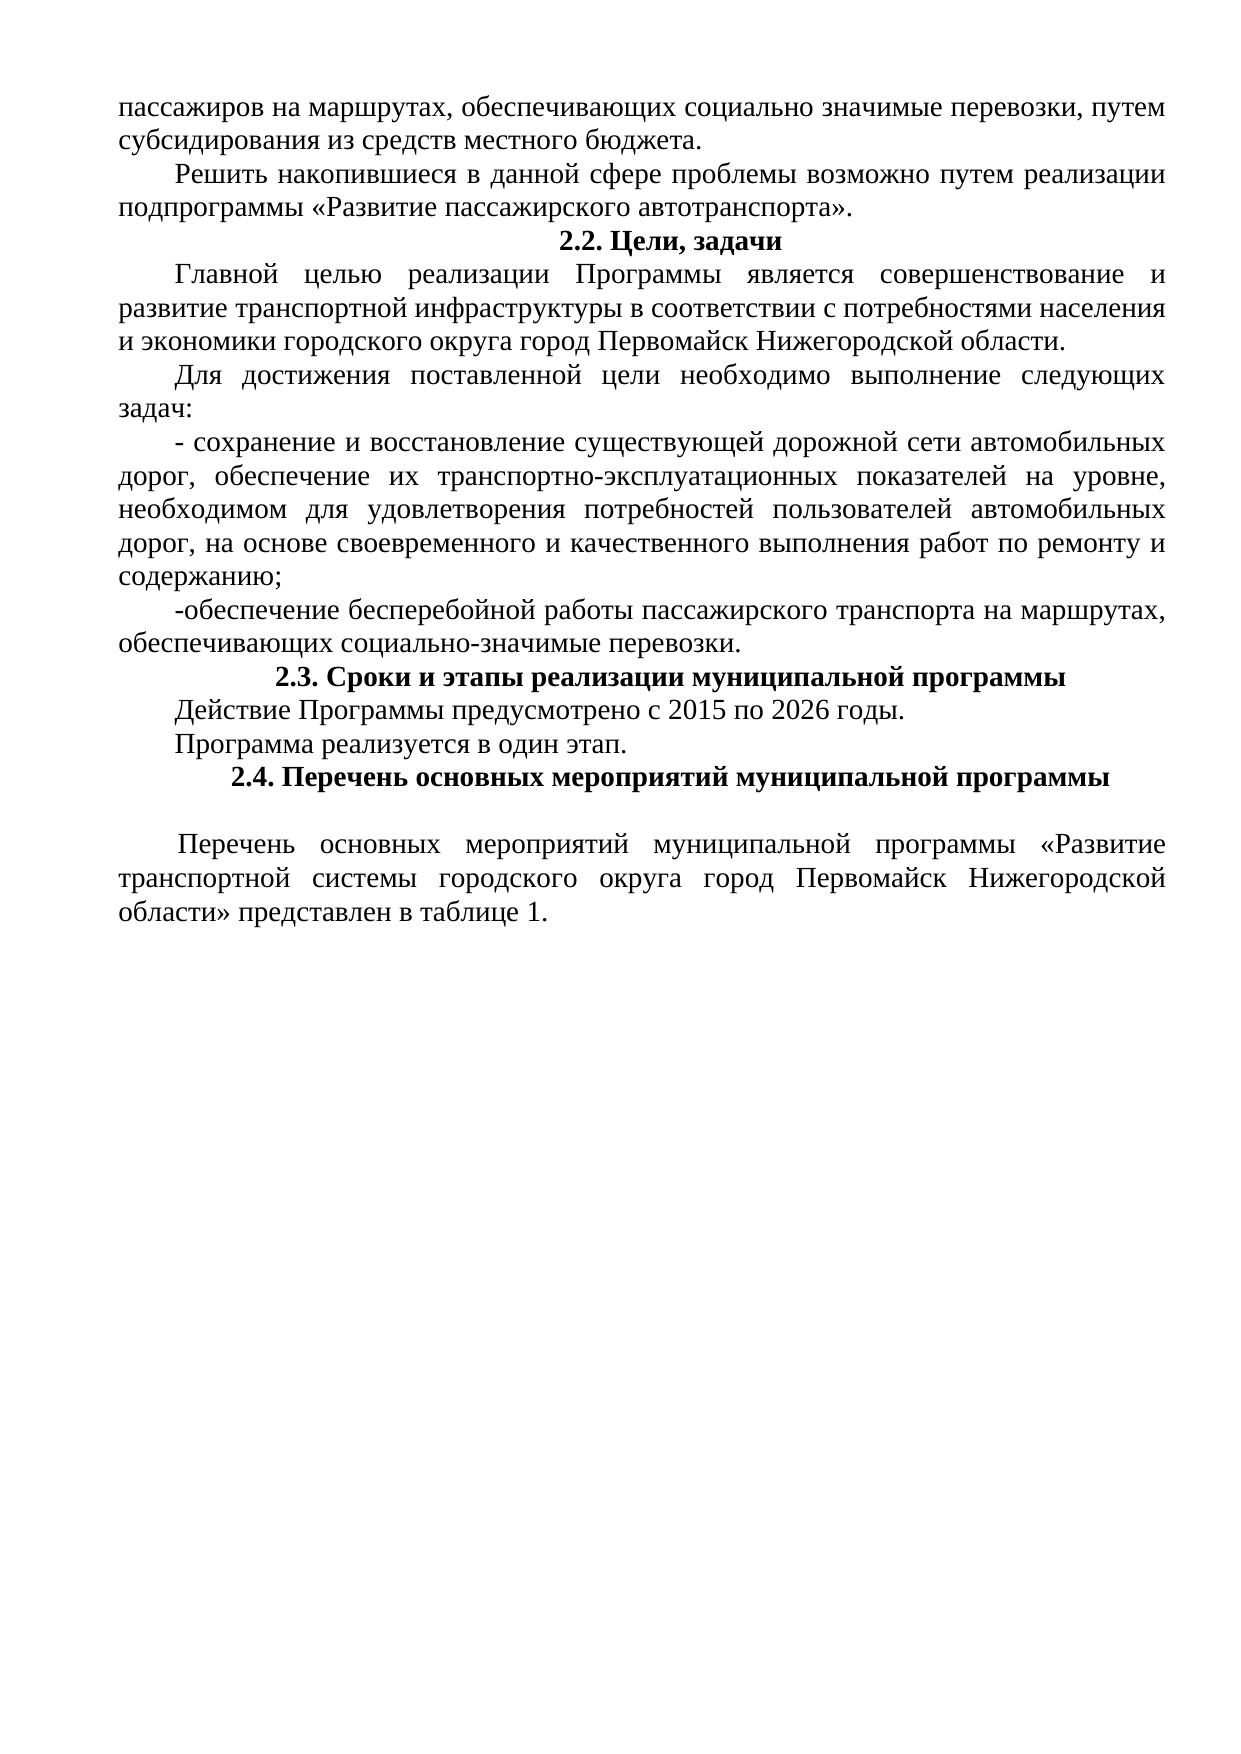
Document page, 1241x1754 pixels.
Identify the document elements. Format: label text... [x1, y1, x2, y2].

text Для достижения поставленной цели необходимо выполнение следующих задач: [118, 357, 1167, 424]
text - сохранение и восстановление существующей дорожной сети автомобильных дорог, обеспечение их транспортно-эксплуатационных показателей на уровне, необходимом для удовлетворения потребностей пользователей автомобильных дорог, на основе своевременного и качественного выполнения работ по ремонту и содержанию; [118, 424, 1167, 592]
text Решить накопившиеся в данной сфере проблемы возможно путем реализации подпрограммы «Развитие пассажирского автотранспорта». [118, 156, 1167, 223]
text Программа реализуется в один этап. [118, 726, 1167, 759]
text 2.3. Сроки и этапы реализации муниципальной программы [118, 659, 1167, 692]
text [118, 89, 1167, 156]
text -обеспечение бесперебойной работы пассажирского транспорта на маршрутах, обеспечивающих социально-значимые перевозки. [118, 592, 1167, 659]
text Главной целью реализации Программы является совершенствование и развитие транспортной инфраструктуры в соответствии с потребностями населения и экономики городского округа город Первомайск Нижегородской области. [118, 256, 1167, 357]
text 2.4. Перечень основных мероприятий муниципальной программы [118, 759, 1167, 793]
text Действие Программы предусмотрено с 2015 по 2026 годы. [118, 692, 1167, 726]
text 2.2. Цели, задачи [118, 223, 1167, 256]
text Перечень основных мероприятий муниципальной программы «Развитие транспортной системы городского округа город Первомайск Нижегородской области» представлен в таблице 1. [118, 827, 1167, 927]
